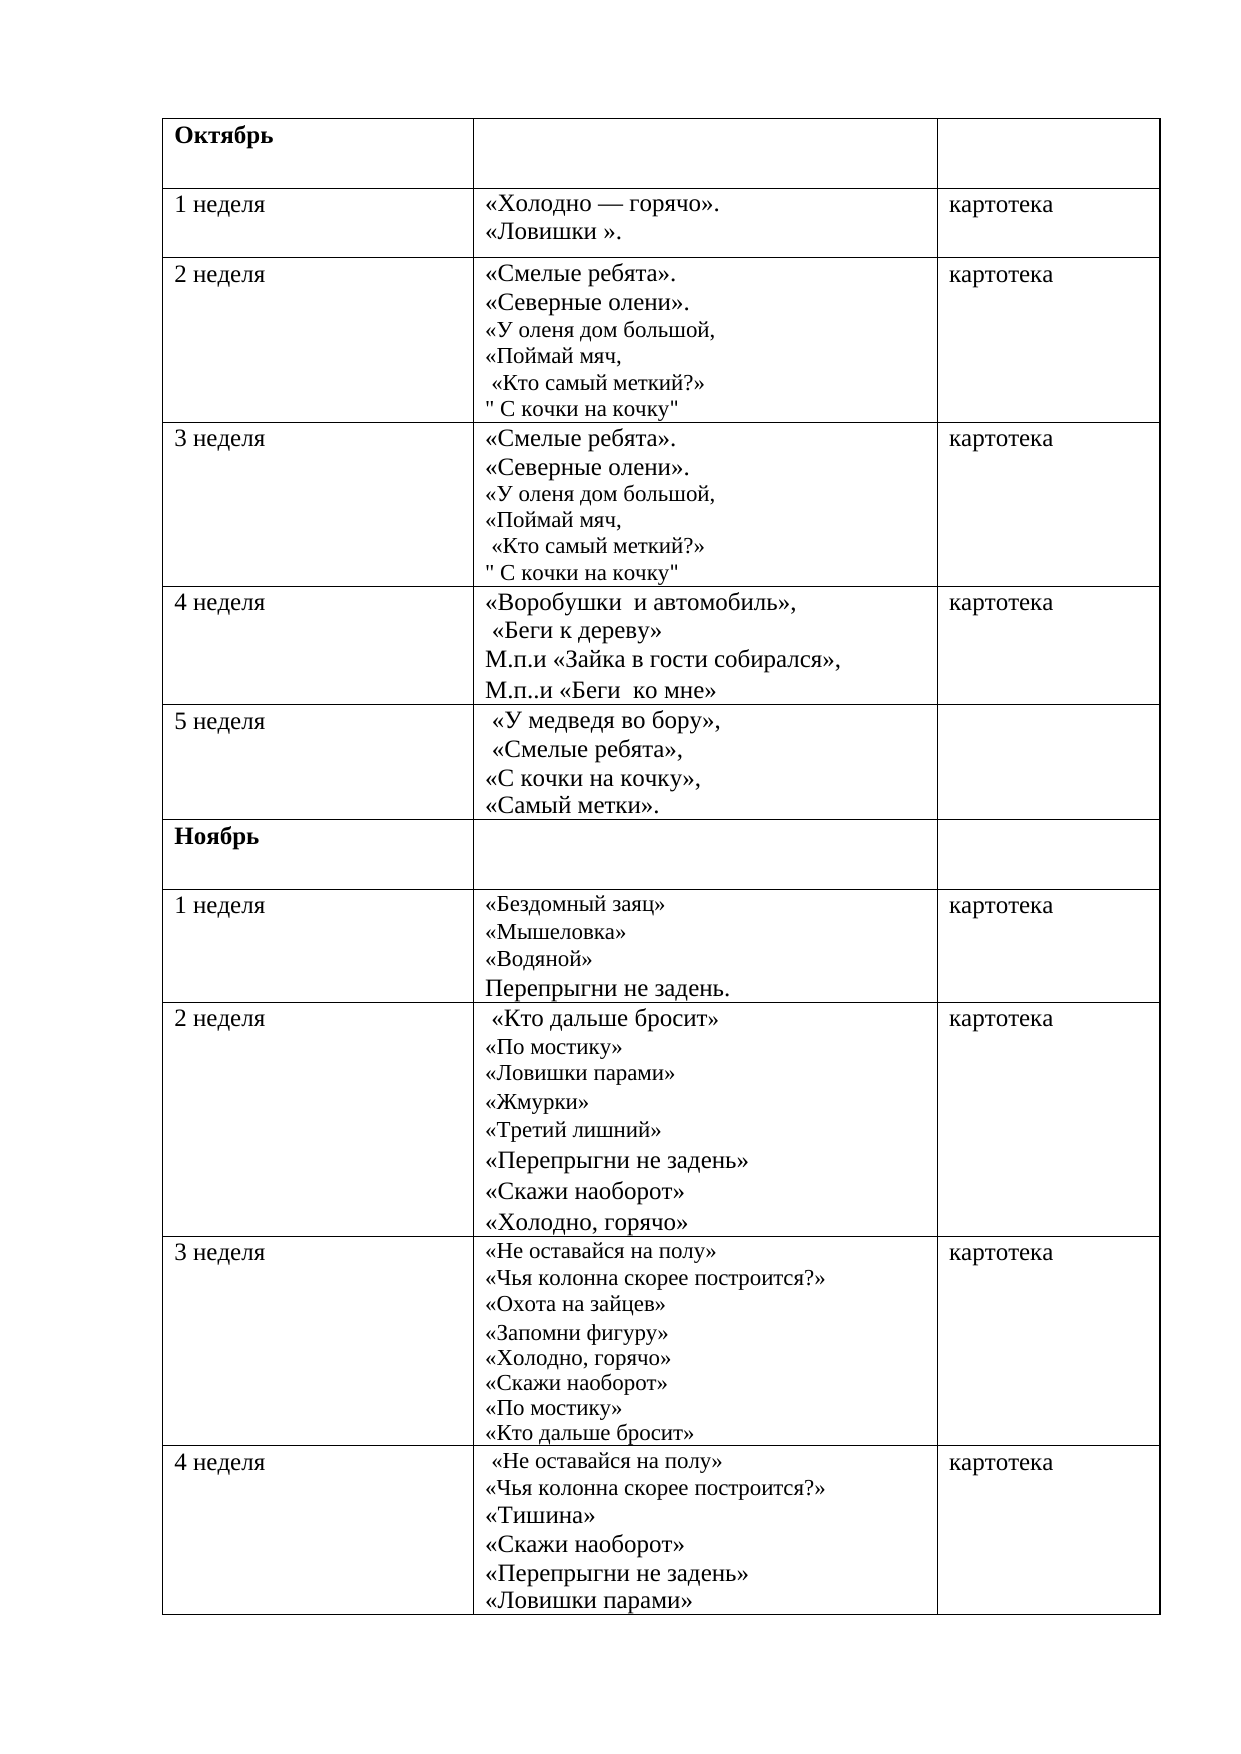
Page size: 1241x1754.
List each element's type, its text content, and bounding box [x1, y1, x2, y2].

table_cell Октябрь [163, 119, 473, 188]
table_cell [938, 705, 1159, 819]
table_cell 4 неделя [163, 1446, 473, 1614]
table_cell 4 неделя [163, 587, 473, 704]
table_cell 2 неделя [163, 258, 473, 422]
table_cell картотека [938, 189, 1159, 257]
table_cell картотека [938, 1003, 1159, 1236]
table_cell картотека [938, 1446, 1159, 1614]
table_cell «Не оставайся на полу» «Чья колонна скорее построится?» «Охота на зайцев» «Запомни фигуру» «Холодно, горячо» «Скажи наоборот» «По мостику» «Кто дальше бросит» [474, 1237, 937, 1445]
table_cell [938, 820, 1159, 889]
table_cell 5 неделя [163, 705, 473, 819]
table_cell «Холодно — горячо». «Ловишки ». [474, 189, 937, 257]
table_cell «Кто дальше бросит» «По мостику» «Ловишки парами» «Жмурки» «Третий лишний» «Перепрыгни не задень» «Скажи наоборот» «Холодно, горячо» [474, 1003, 937, 1236]
table_cell 1 неделя [163, 890, 473, 1002]
table_cell «Смелые ребята». «Северные олени». «У оленя дом большой, «Поймай мяч, «Кто самый меткий?» " С кочки на кочку" [474, 258, 937, 422]
table_cell картотека [938, 890, 1159, 1002]
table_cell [474, 1446, 937, 1614]
table_cell 2 неделя [163, 1003, 473, 1236]
table_cell картотека [938, 423, 1159, 586]
table_cell [474, 119, 937, 188]
table_cell [474, 820, 937, 889]
table_cell Ноябрь [163, 820, 473, 889]
table_cell картотека [938, 587, 1159, 704]
table_cell картотека [938, 1237, 1159, 1445]
table_cell «Бездомный заяц» «Мышеловка» «Водяной» Перепрыгни не задень. [474, 890, 937, 1002]
table_cell 3 неделя [163, 1237, 473, 1445]
table_cell [938, 119, 1159, 188]
table_cell картотека [938, 258, 1159, 422]
table_cell 3 неделя [163, 423, 473, 586]
table_cell «У медведя во бору», «Смелые ребята», «С кочки на кочку», «Самый метки». [474, 705, 937, 819]
table_cell 1 неделя [163, 189, 473, 257]
table_cell «Смелые ребята». «Северные олени». «У оленя дом большой, «Поймай мяч, «Кто самый меткий?» " С кочки на кочку" [474, 423, 937, 586]
table_cell «Воробушки и автомобиль», «Беги к дереву» М.п.и «Зайка в гости собирался», М.п..и «Беги ко мне» [474, 587, 937, 704]
